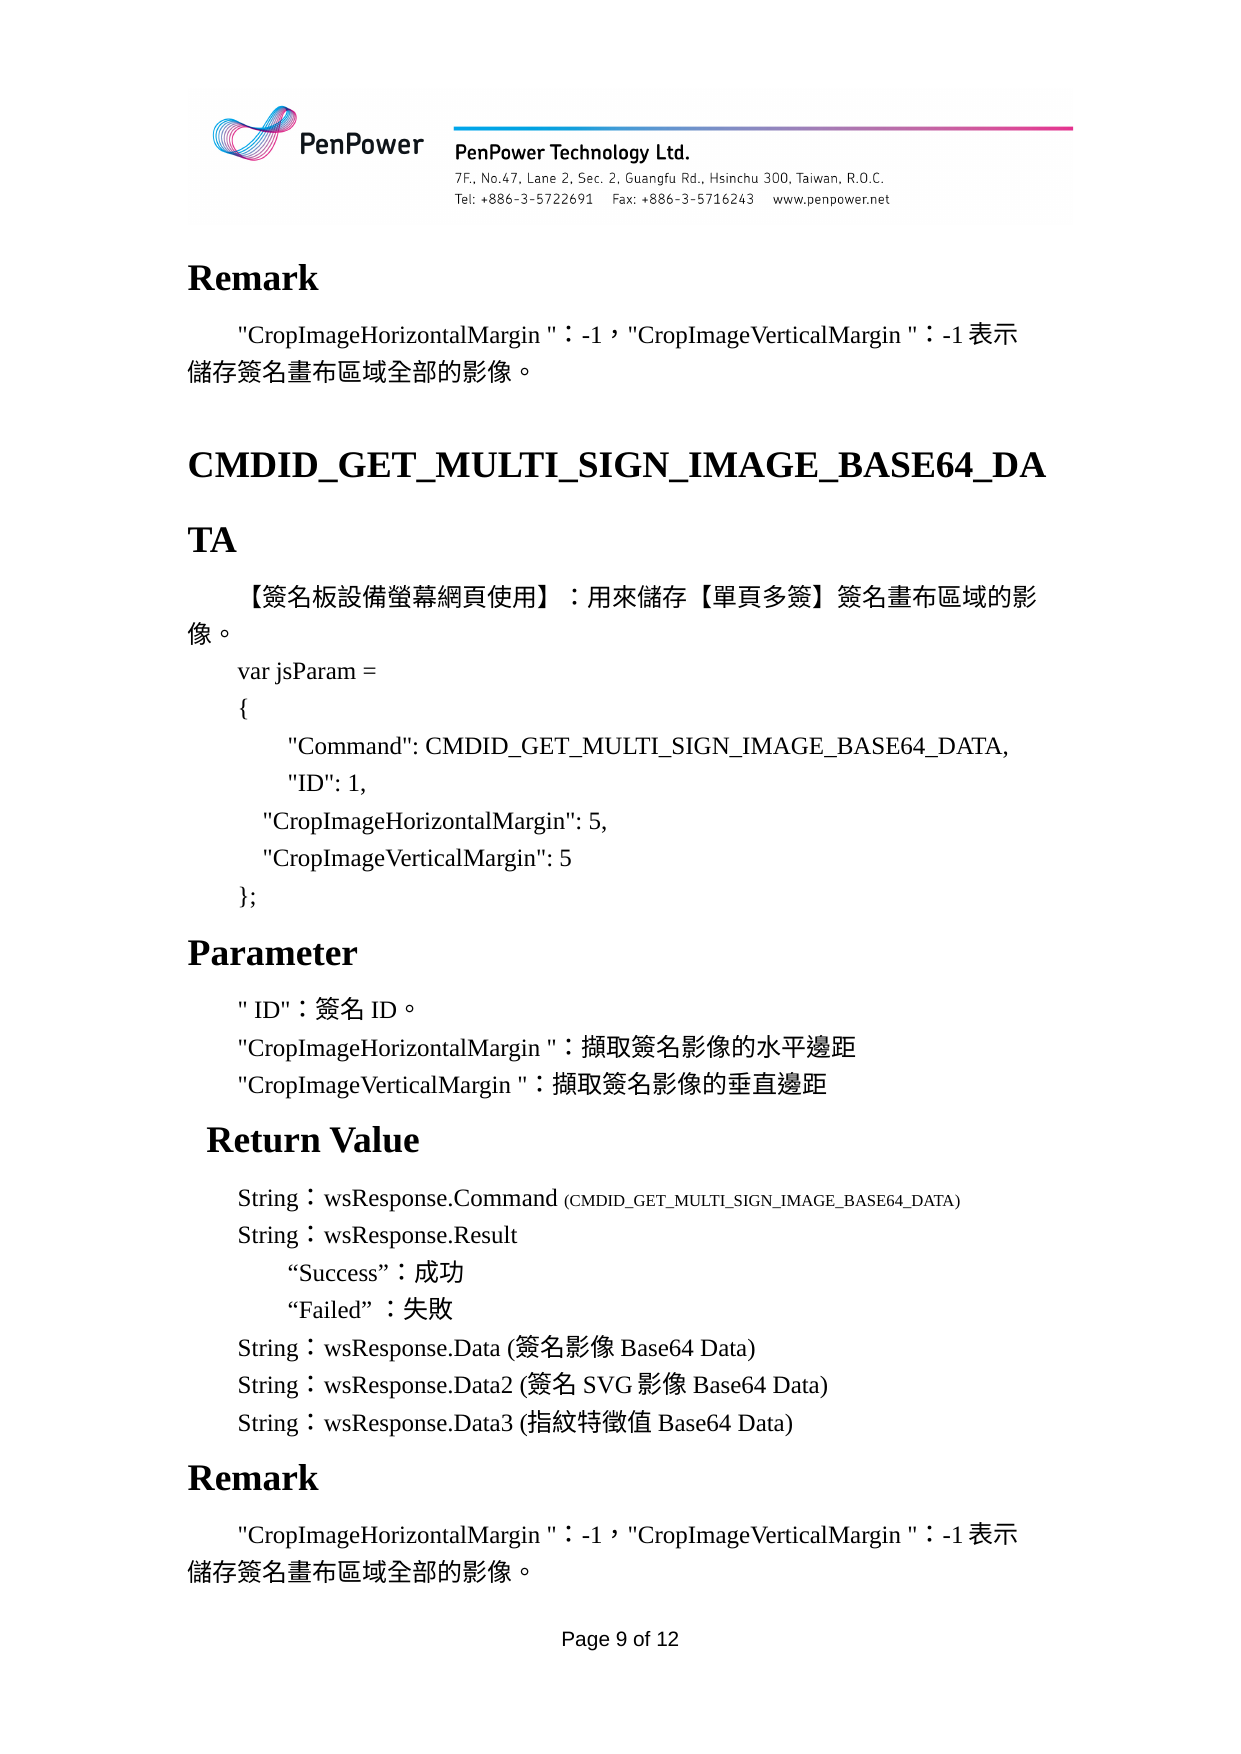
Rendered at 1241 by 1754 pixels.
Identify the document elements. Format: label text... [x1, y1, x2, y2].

text "ID": 1, [187, 764, 1053, 802]
text "CropImageHorizontalMargin "：擷取簽名影像的水平邊距 [187, 1027, 1053, 1064]
text String：wsResponse.Data3 (指紋特徵值Base64 Data) [187, 1402, 1053, 1439]
text String：wsResponse.Data2 (簽名SVG影像Base64 Data) [187, 1364, 1053, 1402]
text " ID"：簽名ID。 [237, 989, 1053, 1027]
text Remark [187, 1439, 1053, 1514]
text 儲存簽名畫布區域全部的影像。 [187, 1552, 1053, 1589]
text String：wsResponse.Result [187, 1214, 1053, 1252]
text "CropImageHorizontalMargin": 5, [187, 802, 1053, 839]
text "CropImageHorizontalMargin "：-1，"CropImageVerticalMargin "：-1表示 [187, 1514, 1053, 1552]
picture [187, 88, 1074, 225]
text var jsParam = [187, 652, 1053, 689]
text }; [187, 877, 1053, 914]
text String：wsResponse.Data (簽名影像Base64 Data) [187, 1327, 1053, 1364]
text Parameter [187, 914, 1053, 989]
text { [187, 689, 1053, 727]
text "CropImageHorizontalMargin "：-1，"CropImageVerticalMargin "：-1表示 [187, 314, 1053, 352]
text "CropImageVerticalMargin": 5 [187, 839, 1053, 877]
text Remark [187, 239, 1053, 314]
text 【簽名板設備螢幕網頁使用】：用來儲存【單頁多簽】簽名畫布區域的影像。 [187, 577, 1053, 652]
text CMDID_GET_MULTI_SIGN_IMAGE_BASE64_DATA [187, 427, 1053, 577]
text String：wsResponse.Command (CMDID_GET_MULTI_SIGN_IMAGE_BASE64_DATA) [187, 1177, 1053, 1214]
text Return Value [187, 1102, 1053, 1177]
text “Success”：成功 [237, 1252, 1053, 1289]
text “Failed” ：失敗 [237, 1289, 1053, 1327]
text "Command": CMDID_GET_MULTI_SIGN_IMAGE_BASE64_DATA, [187, 727, 1053, 764]
text 儲存簽名畫布區域全部的影像。 [187, 352, 1053, 389]
text "CropImageVerticalMargin "：擷取簽名影像的垂直邊距 [187, 1064, 1053, 1102]
